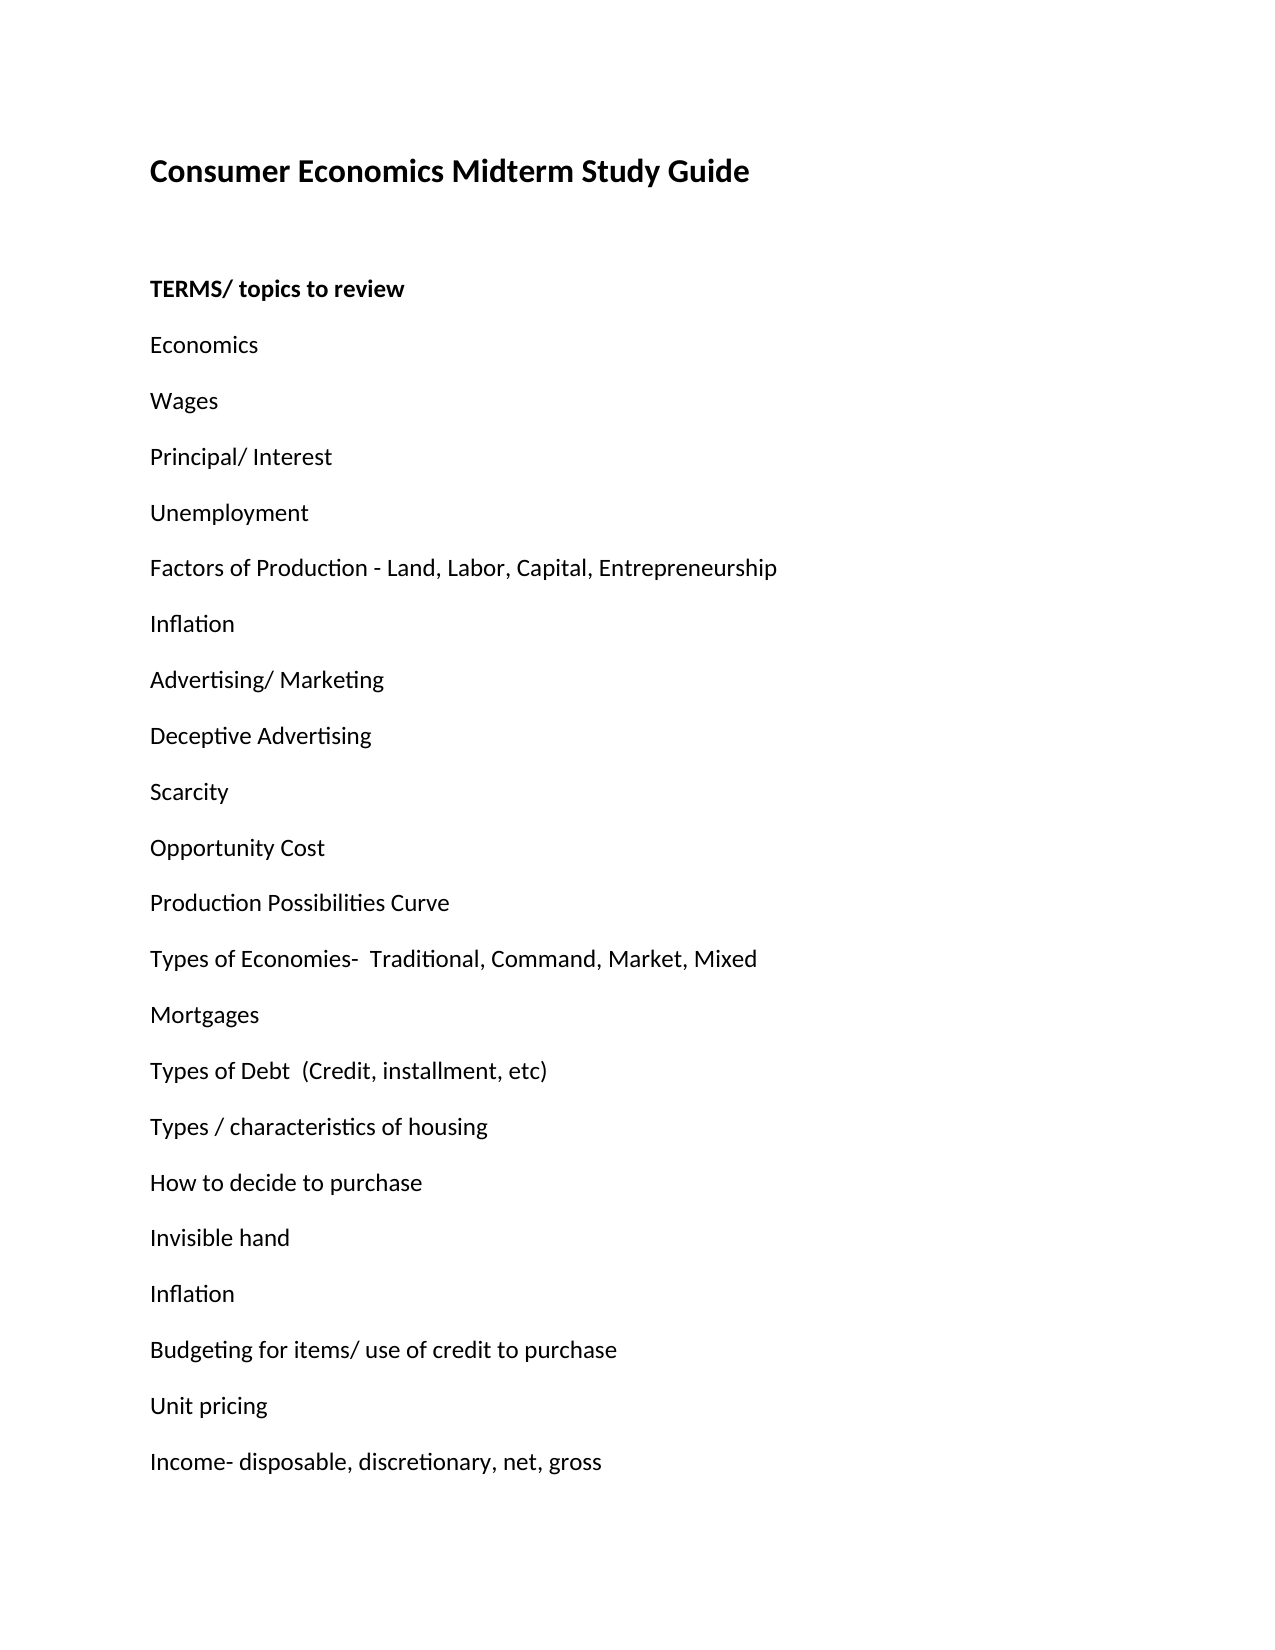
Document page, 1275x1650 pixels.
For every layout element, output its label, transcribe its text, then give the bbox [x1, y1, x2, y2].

text Types of Economies- Traditional, Command, Market, Mixed [150, 943, 1125, 974]
text Income- disposable, discretionary, net, gross [150, 1446, 1125, 1476]
text Advertising/ Marketing [150, 664, 1125, 695]
text Inflation [150, 1278, 1125, 1309]
text Invisible hand [150, 1223, 1125, 1253]
text Budgeting for items/ use of credit to purchase [150, 1334, 1125, 1365]
text Scarcity [150, 776, 1125, 806]
text Inflation [150, 608, 1125, 639]
text Deceptive Advertising [150, 720, 1125, 751]
text Consumer Economics Midterm Study Guide [150, 150, 1125, 191]
text Opportunity Cost [150, 832, 1125, 862]
text Factors of Production - Land, Labor, Capital, Entrepreneurship [150, 553, 1125, 583]
text Principal/ Interest [150, 441, 1125, 471]
text Economics [150, 329, 1125, 360]
text How to decide to purchase [150, 1167, 1125, 1197]
text Wages [150, 385, 1125, 416]
text Unit pricing [150, 1390, 1125, 1421]
text Production Possibilities Curve [150, 888, 1125, 918]
text Types of Debt (Credit, installment, etc) [150, 1055, 1125, 1086]
text TERMS/ topics to review [150, 273, 1125, 304]
text Unemployment [150, 497, 1125, 527]
text Mortgages [150, 999, 1125, 1030]
text Types / characteristics of housing [150, 1111, 1125, 1141]
